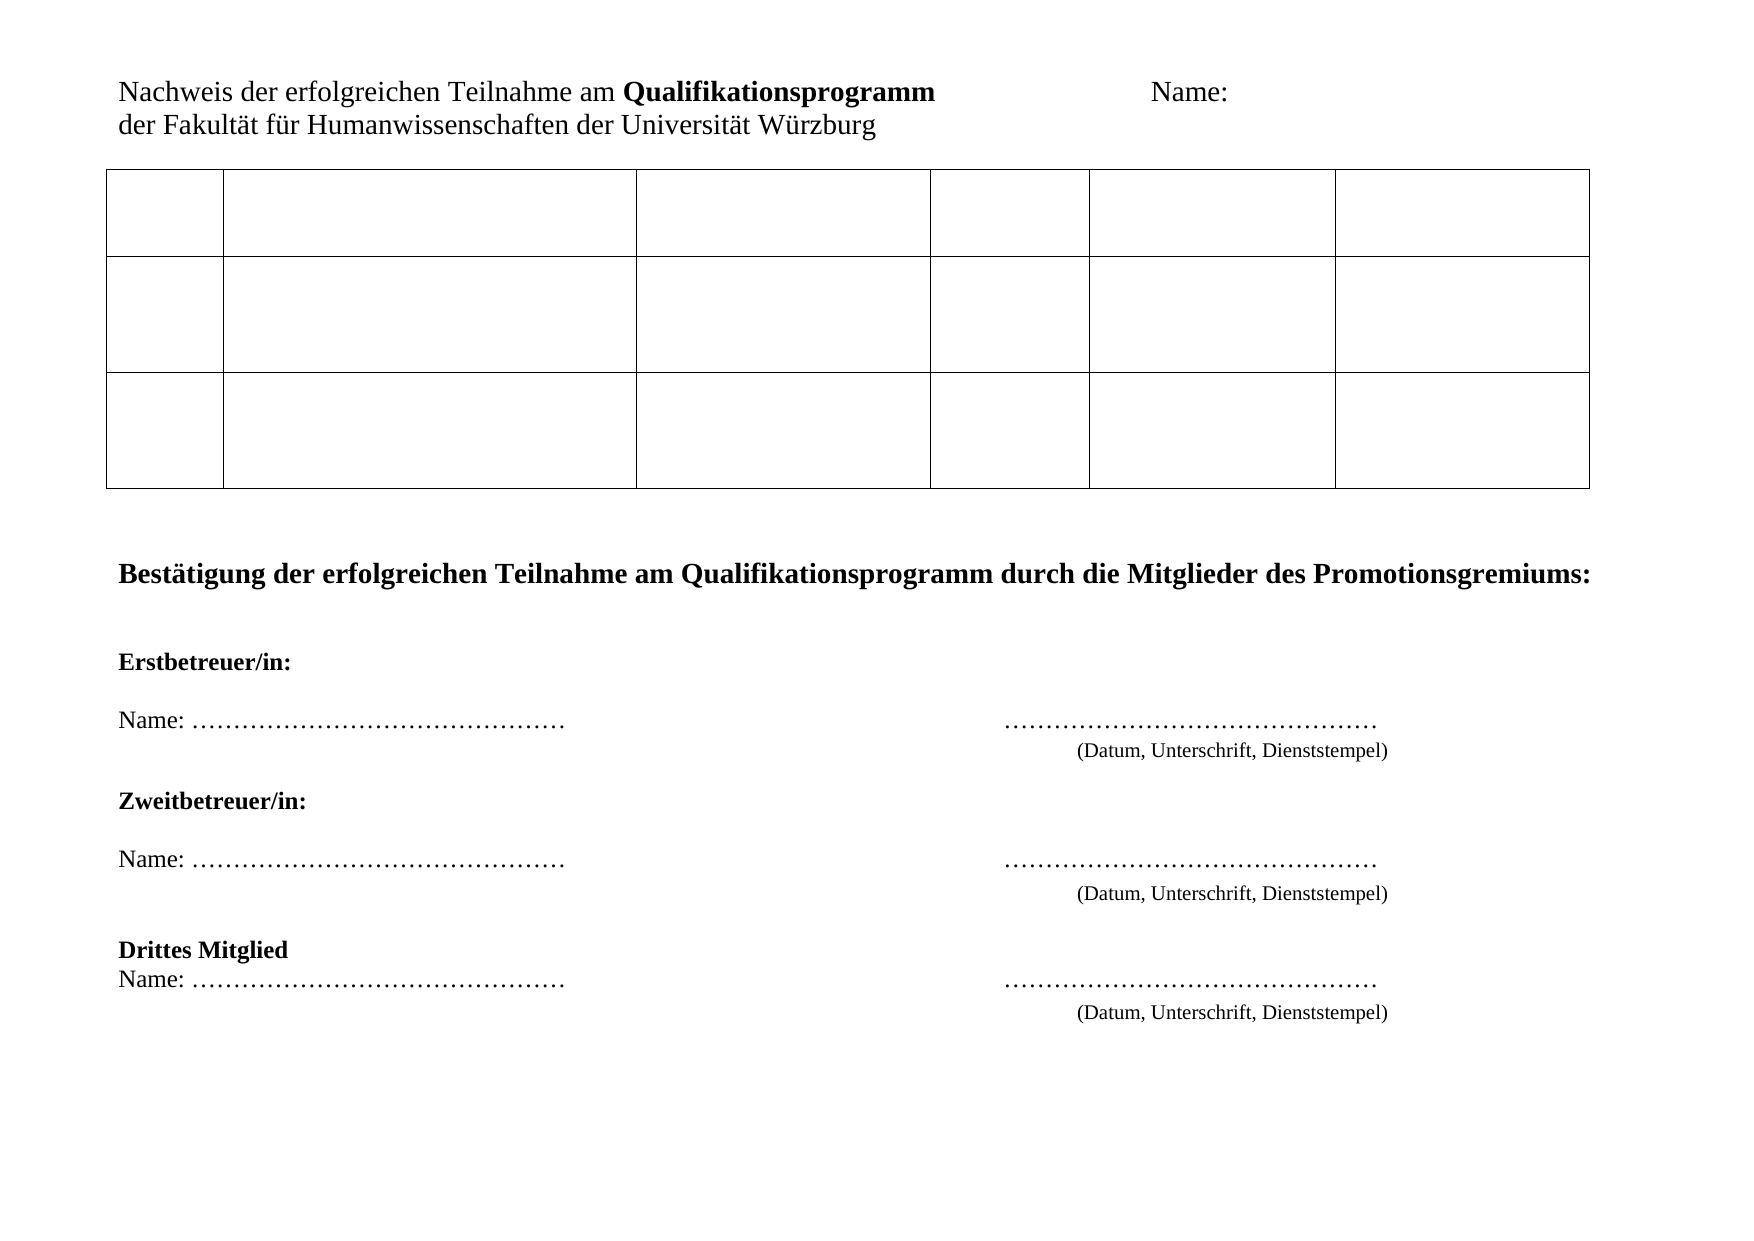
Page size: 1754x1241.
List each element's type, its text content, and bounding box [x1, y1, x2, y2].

text Name: ……………………………………… ……………………………………… (Datum, Unterschrift, Dienststempel) [118, 844, 1606, 906]
table_header [1336, 170, 1589, 256]
table_cell [224, 257, 636, 372]
text Name: ……………………………………… ……………………………………… (Datum, Unterschrift, Dienststempel) [118, 705, 1606, 762]
table_cell [107, 257, 223, 372]
table_cell [1090, 257, 1335, 372]
text Name: ……………………………………… ……………………………………… (Datum, Unterschrift, Dienststempel) [118, 964, 1606, 1026]
text Drittes Mitglied [118, 935, 1606, 964]
table_header [107, 170, 223, 256]
table_header [1090, 170, 1335, 256]
table_header [224, 170, 636, 256]
table_cell [107, 373, 223, 488]
text Bestätigung der erfolgreichen Teilnahme am Qualifikationsprogramm durch die Mitglieder des Promotionsgremiums: [118, 556, 1606, 590]
table_cell [1090, 373, 1335, 488]
table_cell [1336, 257, 1589, 372]
table_cell [637, 373, 930, 488]
table_cell [931, 257, 1089, 372]
table_header [931, 170, 1089, 256]
text Erstbetreuer/in: [118, 647, 1606, 676]
table_cell [224, 373, 636, 488]
text Zweitbetreuer/in: [118, 786, 1606, 815]
table_header [637, 170, 930, 256]
table_cell [637, 257, 930, 372]
table_cell [931, 373, 1089, 488]
table_cell [1336, 373, 1589, 488]
